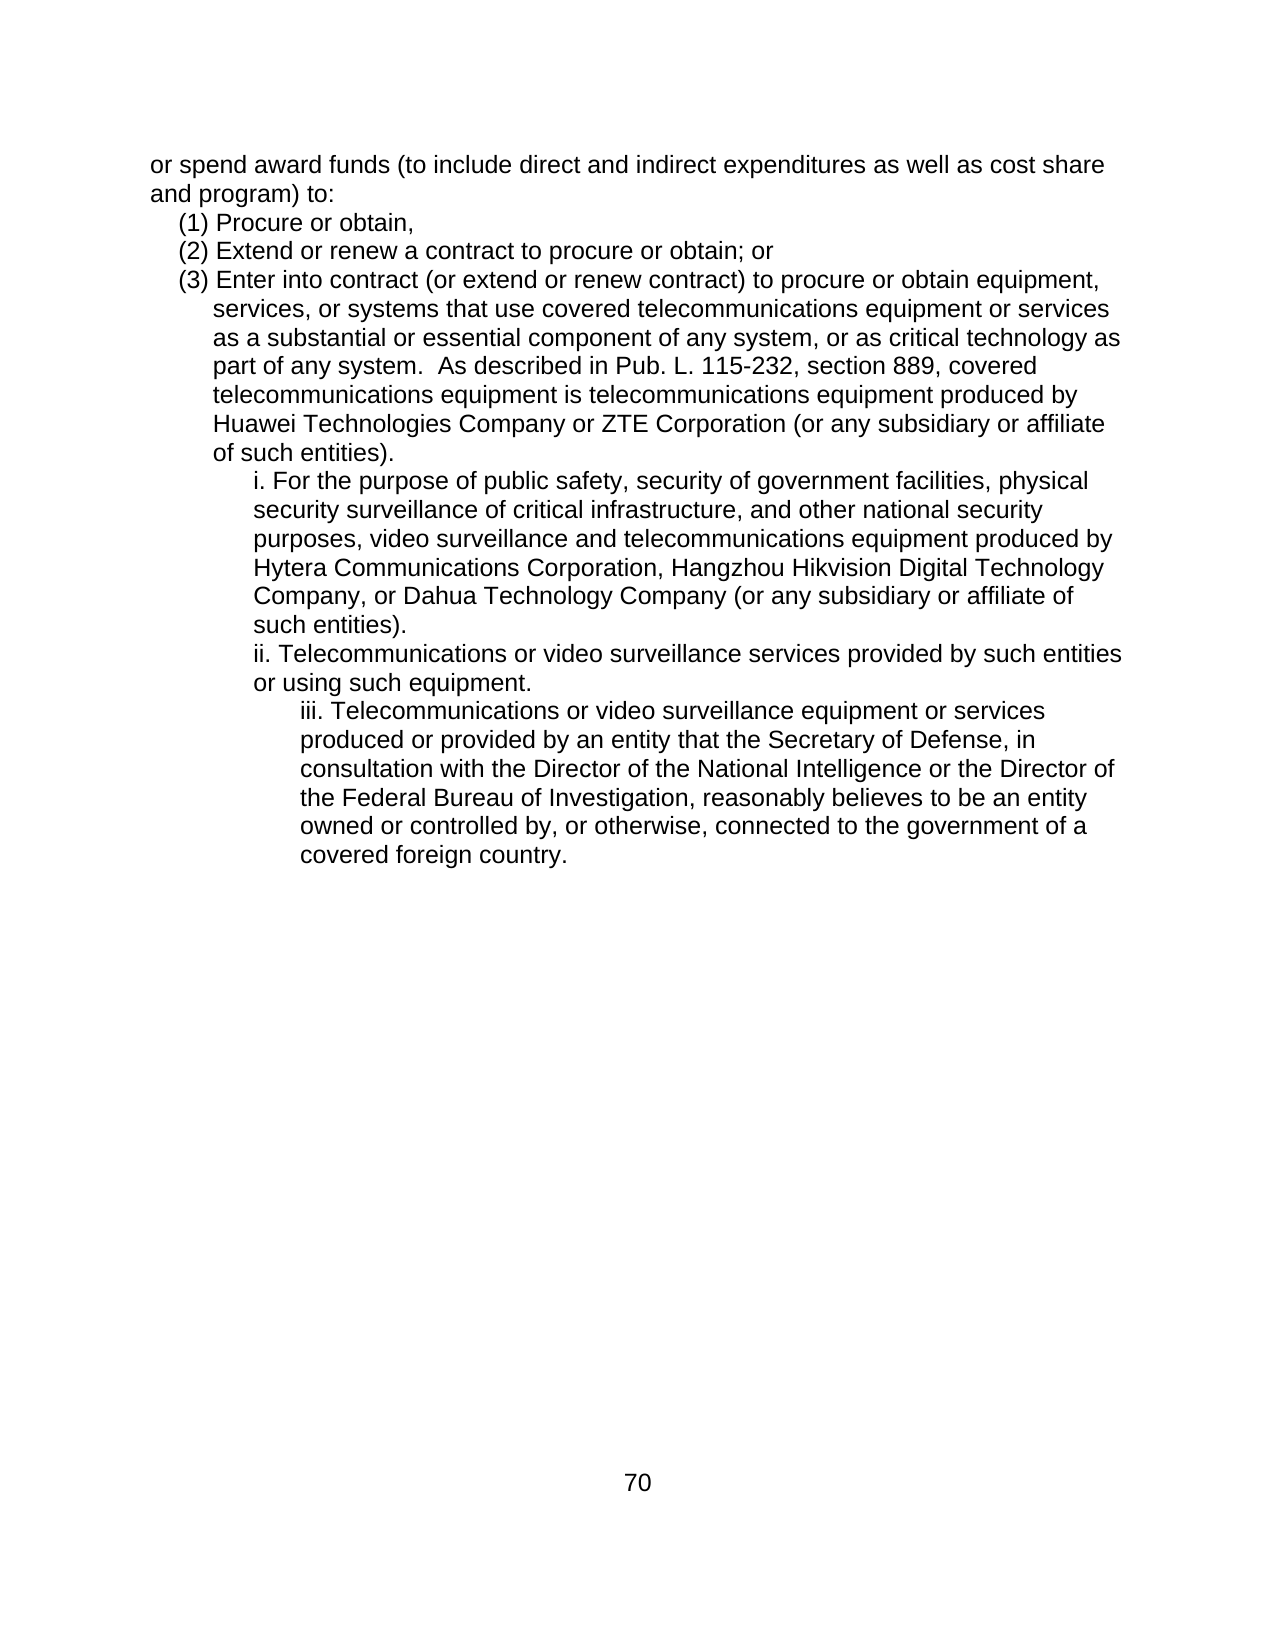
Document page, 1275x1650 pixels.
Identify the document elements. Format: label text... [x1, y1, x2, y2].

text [150, 150, 1125, 207]
text ii. Telecommunications or video surveillance services provided by such entities or using such equipment. [253, 639, 1125, 696]
text (2) Extend or renew a contract to procure or obtain; or [178, 236, 1125, 265]
text services, or systems that use covered telecommunications equipment or services [178, 294, 1125, 322]
text (3) Enter into contract (or extend or renew contract) to procure or obtain equipment, [178, 265, 1125, 294]
text part of any system. As described in Pub. L. 115-232, section 889, covered [178, 351, 1125, 380]
text as a substantial or essential component of any system, or as critical technology as [178, 322, 1125, 351]
text of such entities). [178, 437, 1125, 466]
text telecommunications equipment is telecommunications equipment produced by [178, 380, 1125, 409]
text Huawei Technologies Company or ZTE Corporation (or any subsidiary or affiliate [178, 409, 1125, 437]
text i. For the purpose of public safety, security of government facilities, physical security surveillance of critical infrastructure, and other national security purposes, video surveillance and telecommunications equipment produced by Hytera Communications Corporation, Hangzhou Hikvision Digital Technology Company, or Dahua Technology Company (or any subsidiary or affiliate of such entities). [253, 466, 1125, 639]
text (1) Procure or obtain, [178, 207, 1125, 236]
text iii. Telecommunications or video surveillance equipment or services produced or provided by an entity that the Secretary of Defense, in consultation with the Director of the National Intelligence or the Director of the Federal Bureau of Investigation, reasonably believes to be an entity owned or controlled by, or otherwise, connected to the government of a covered foreign country. [300, 696, 1125, 869]
